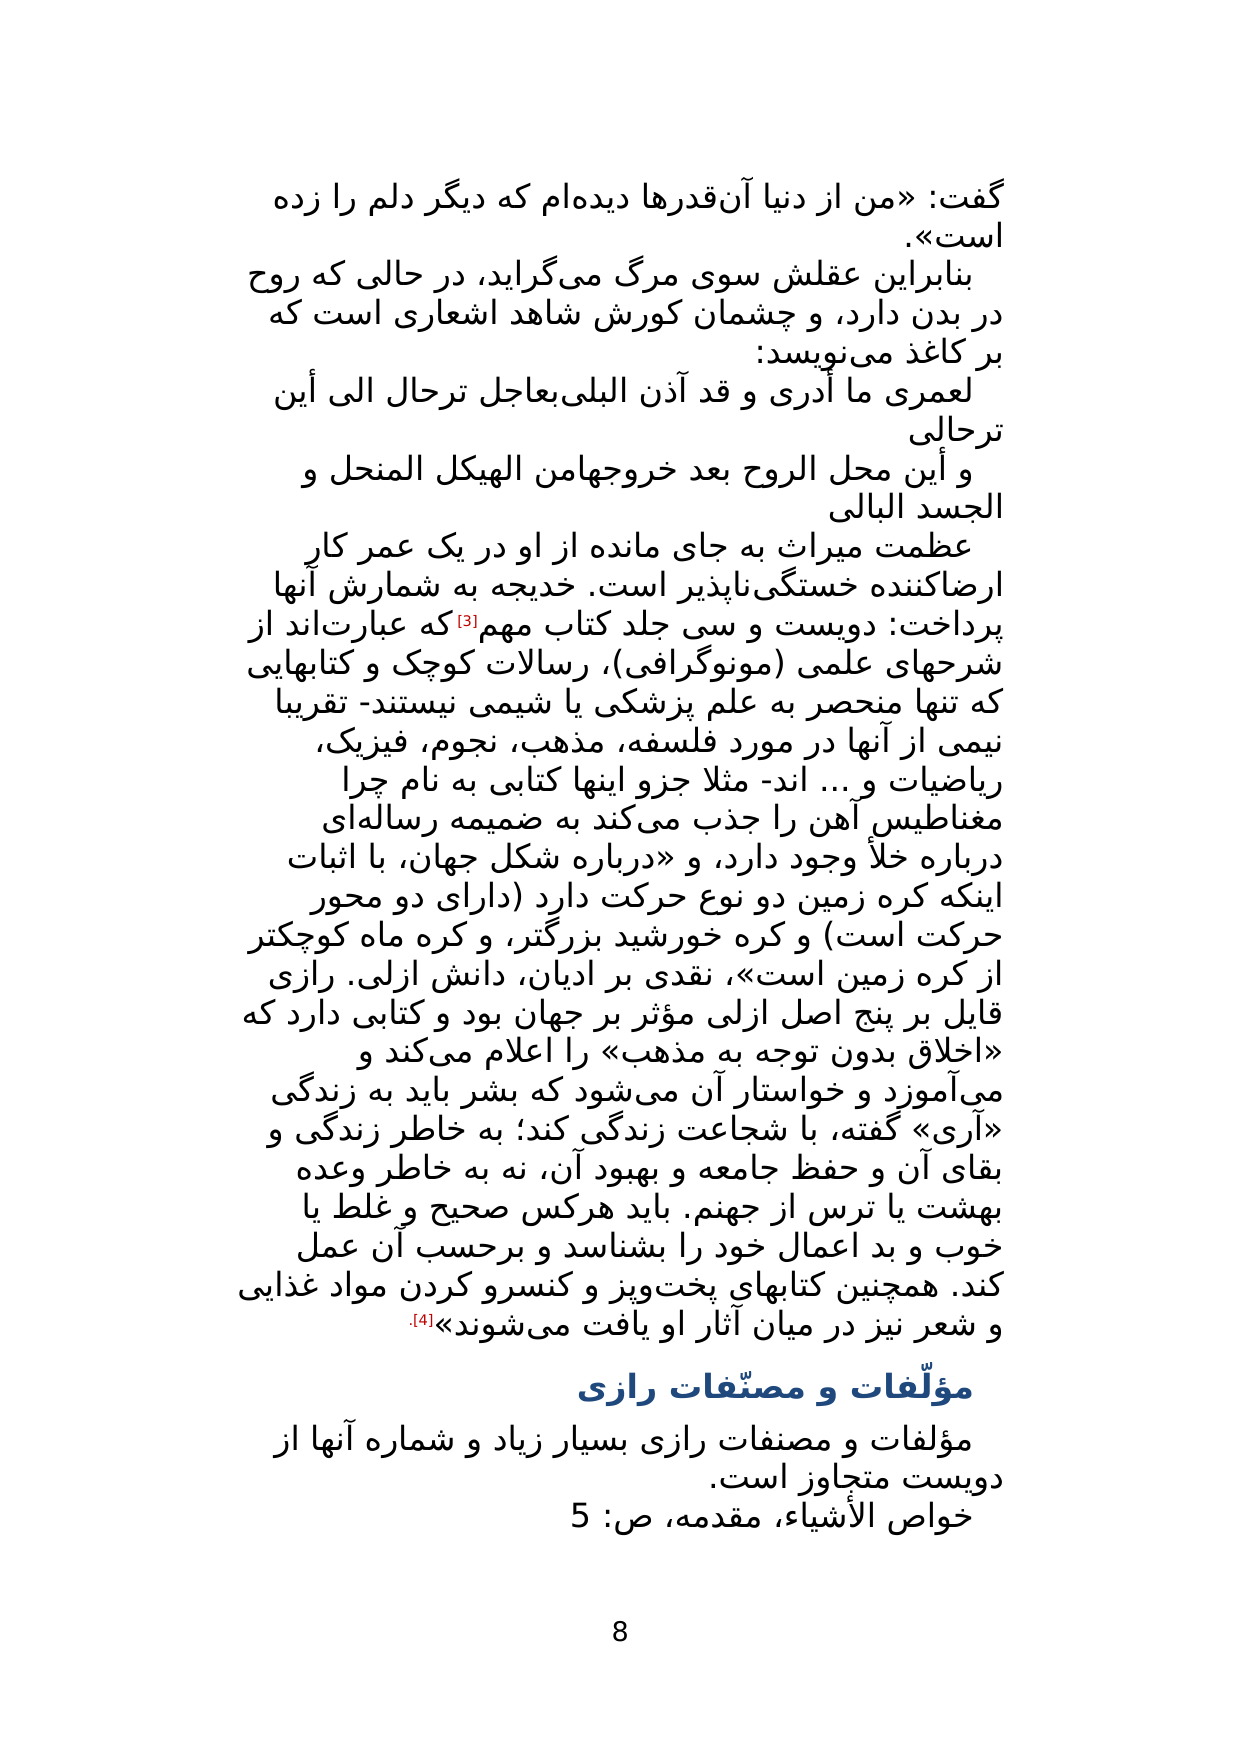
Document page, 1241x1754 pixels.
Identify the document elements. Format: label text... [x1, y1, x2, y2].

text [236, 177, 1004, 255]
text و أین محل الروح بعد خروجهامن الهیکل المنحل و الجسد البالی [236, 449, 1004, 527]
text عظمت میراث به جای مانده از او در یک عمر کار ارضاکننده خستگی‌ناپذیر است. خدیجه به شمارش آنها پرداخت: دویست و سی جلد کتاب مهم[3] که عبارت‌اند از شرحهای علمی (مونوگرافی)، رسالات کوچک و کتابهایی که تنها منحصر به علم پزشکی یا شیمی نیستند- تقریبا نیمی از آنها در مورد فلسفه، مذهب، نجوم، فیزیک، ریاضیات و ... اند- مثلا جزو اینها کتابی به نام چرا مغناطیس آهن را جذب می‌کند به ضمیمه رساله‌ای درباره خلأ وجود دارد، و «درباره شکل جهان، با اثبات اینکه کره زمین دو نوع حرکت دارد (دارای دو محور حرکت است) و کره خورشید بزرگتر، و کره ماه کوچکتر از کره زمین است»، نقدی بر ادیان، دانش ازلی. رازی قایل بر پنج اصل ازلی مؤثر بر جهان بود و کتابی دارد که «اخلاق بدون توجه به مذهب» را اعلام می‌کند و می‌آموزد و خواستار آن می‌شود که بشر باید به زندگی «آری» گفته، با شجاعت زندگی کند؛ به خاطر زندگی و بقای آن و حفظ جامعه و بهبود آن، نه به خاطر وعده بهشت یا ترس از جهنم. باید هرکس صحیح و غلط یا خوب و بد اعمال خود را بشناسد و برحسب آن عمل کند. همچنین کتابهای پخت‌وپز و کنسرو کردن مواد غذایی و شعر نیز در میان آثار او یافت می‌شوند»[4]. [236, 527, 1004, 1343]
text خواص الأشیاء، مقدمه، ص: 5 [236, 1497, 1004, 1536]
text بنابراین عقلش سوی مرگ می‌گراید، در حالی که روح در بدن دارد، و چشمان کورش شاهد اشعاری است که بر کاغذ می‌نویسد: [236, 255, 1004, 371]
text مؤلفات و مصنفات رازی بسیار زیاد و شماره آنها از دویست متجاوز است. [236, 1419, 1004, 1497]
text لعمری ما أدری و قد آذن البلی‌بعاجل ترحال الی أین ترحالی [236, 371, 1004, 449]
subtitle مؤلّفات و مصنّفات رازی‌ [236, 1368, 1004, 1407]
